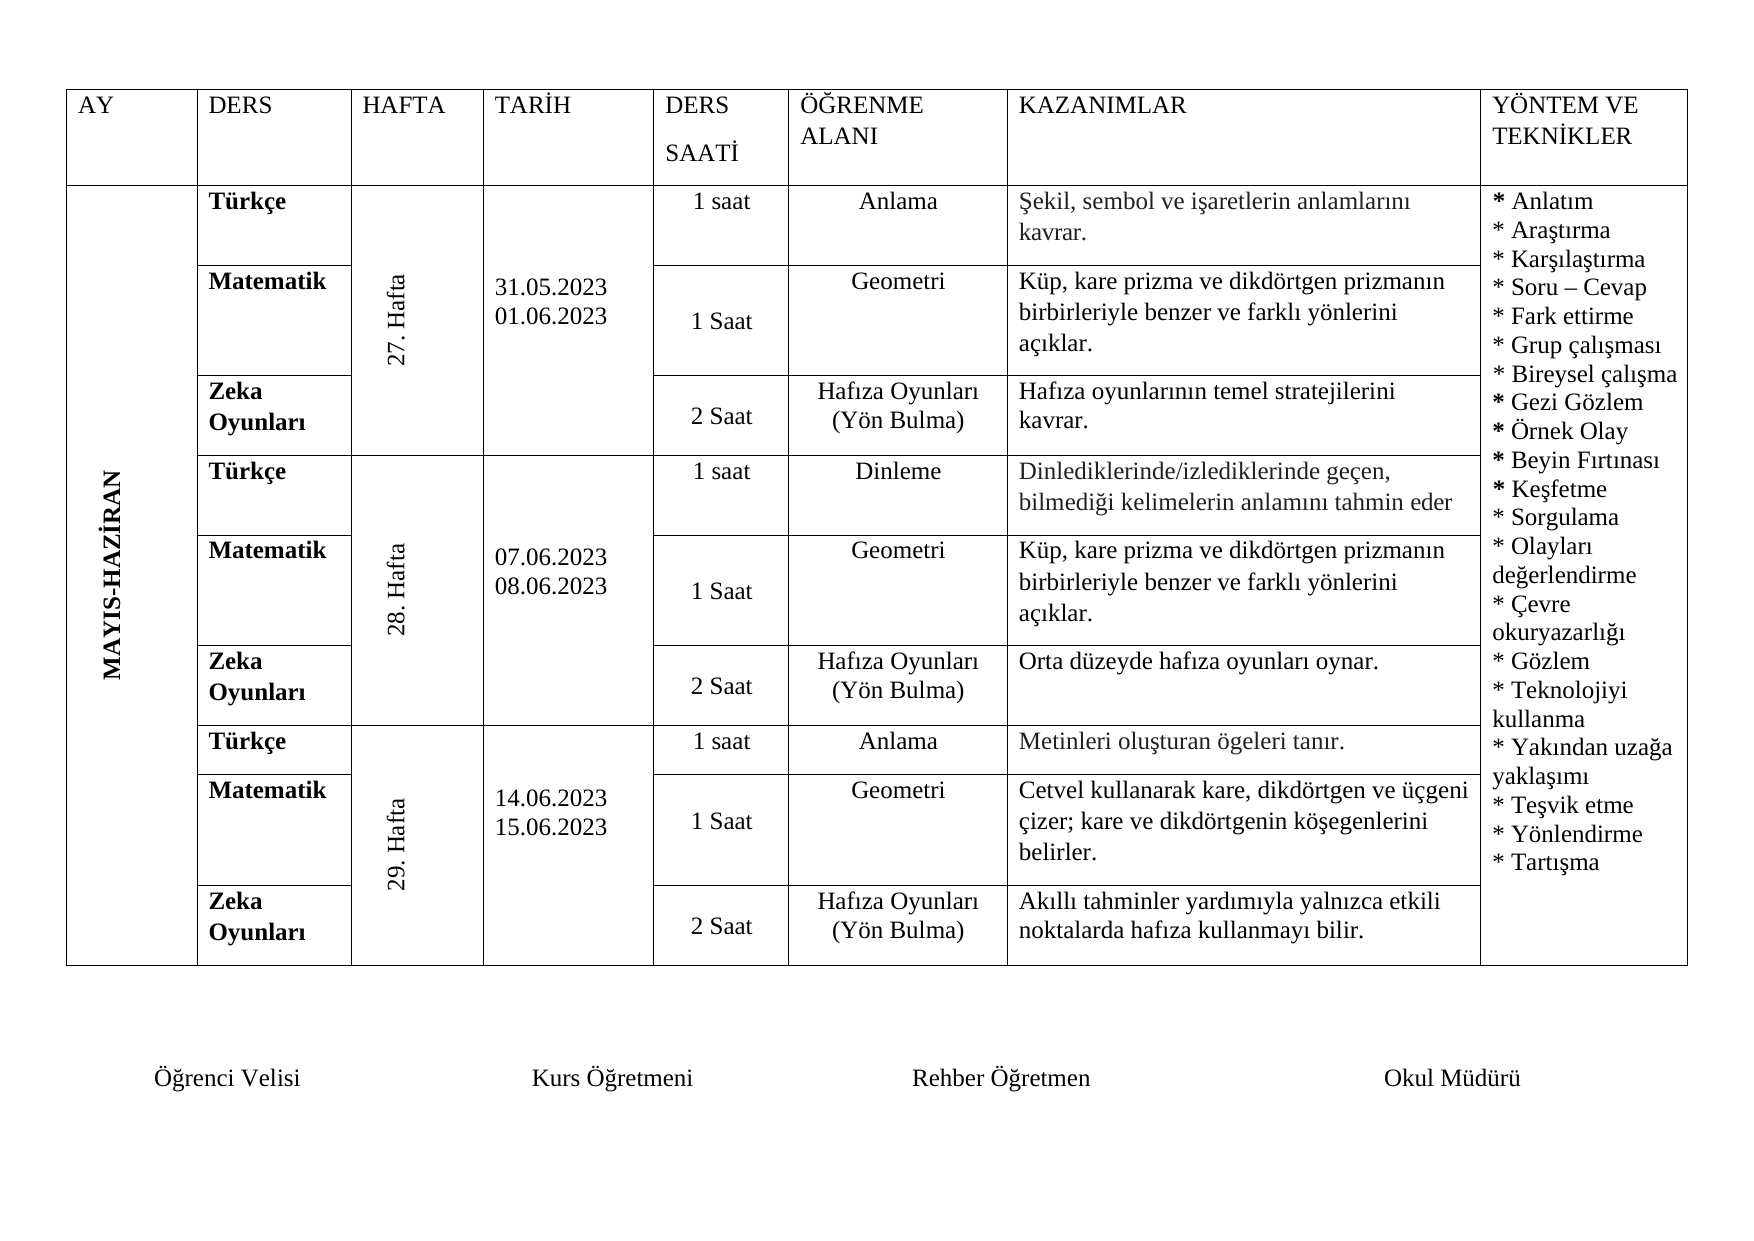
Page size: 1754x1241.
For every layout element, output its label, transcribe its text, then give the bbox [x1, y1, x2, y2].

table_cell Zeka Oyunları [198, 376, 351, 455]
table_cell Metinleri oluşturan ögeleri tanır. [1008, 726, 1480, 774]
table_cell Hafıza Oyunları (Yön Bulma) [789, 646, 1007, 725]
table_header AY [67, 90, 197, 185]
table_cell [1481, 186, 1687, 964]
table_cell Hafıza oyunlarının temel stratejilerini kavrar. [1008, 376, 1480, 455]
table_cell 07.06.2023 08.06.2023 [484, 456, 653, 725]
table_cell 1 saat [654, 456, 788, 534]
table_cell Matematik [198, 775, 351, 885]
table_cell 1 Saat [654, 266, 788, 375]
table_cell Zeka Oyunları [198, 646, 351, 725]
table_cell Orta düzeyde hafıza oyunları oynar. [1008, 646, 1480, 725]
table_cell MAYIS-HAZİRAN [67, 186, 197, 964]
table_header HAFTA [352, 90, 483, 185]
table_cell Hafıza Oyunları (Yön Bulma) [789, 886, 1007, 964]
table_cell 1 saat [654, 186, 788, 265]
table_cell Geometri [789, 266, 1007, 375]
table_cell 1 Saat [654, 536, 788, 645]
table_cell 31.05.2023 01.06.2023 [484, 186, 653, 455]
table_cell Cetvel kullanarak kare, dikdörtgen ve üçgeni çizer; kare ve dikdörtgenin köşegenlerini belirler. [1008, 775, 1480, 885]
table_cell 27. Hafta [352, 186, 483, 455]
table_header KAZANIMLAR [1008, 90, 1480, 185]
table_cell 2 Saat [654, 886, 788, 964]
table_cell 1 saat [654, 726, 788, 774]
table_cell Türkçe [198, 726, 351, 774]
table_cell 1 Saat [654, 775, 788, 885]
table_header YÖNTEM VE TEKNİKLER [1481, 90, 1687, 185]
table_cell Akıllı tahminler yardımıyla yalnızca etkili noktalarda hafıza kullanmayı bilir. [1008, 886, 1480, 964]
table_cell 2 Saat [654, 646, 788, 725]
table_cell Hafıza Oyunları (Yön Bulma) [789, 376, 1007, 455]
text Öğrenci Velisi Kurs Öğretmeni Rehber Öğretmen Okul Müdürü [148, 1063, 1606, 1092]
table_cell Matematik [198, 266, 351, 375]
table_cell 29. Hafta [352, 726, 483, 964]
table_cell Geometri [789, 536, 1007, 645]
table_header DERS [198, 90, 351, 185]
table_cell 14.06.2023 15.06.2023 [484, 726, 653, 964]
table_header DERS SAATİ [654, 90, 788, 185]
table_cell Anlama [789, 186, 1007, 265]
table_header ÖĞRENME ALANI [789, 90, 1007, 185]
table_cell Anlama [789, 726, 1007, 774]
table_cell Zeka Oyunları [198, 886, 351, 964]
table_cell Şekil, sembol ve işaretlerin anlamlarını kavrar. [1008, 186, 1480, 265]
table_cell Dinleme [789, 456, 1007, 534]
table_cell Dinlediklerinde/izlediklerinde geçen, bilmediği kelimelerin anlamını tahmin eder [1008, 456, 1480, 534]
table_cell Küp, kare prizma ve dikdörtgen prizmanın birbirleriyle benzer ve farklı yönlerini açıklar. [1008, 266, 1480, 375]
table_cell Küp, kare prizma ve dikdörtgen prizmanın birbirleriyle benzer ve farklı yönlerini açıklar. [1008, 536, 1480, 645]
table_cell Türkçe [198, 456, 351, 534]
table_header TARİH [484, 90, 653, 185]
table_cell 2 Saat [654, 376, 788, 455]
table_cell Matematik [198, 536, 351, 645]
table_cell Geometri [789, 775, 1007, 885]
table_cell Türkçe [198, 186, 351, 265]
table_cell 28. Hafta [352, 456, 483, 725]
